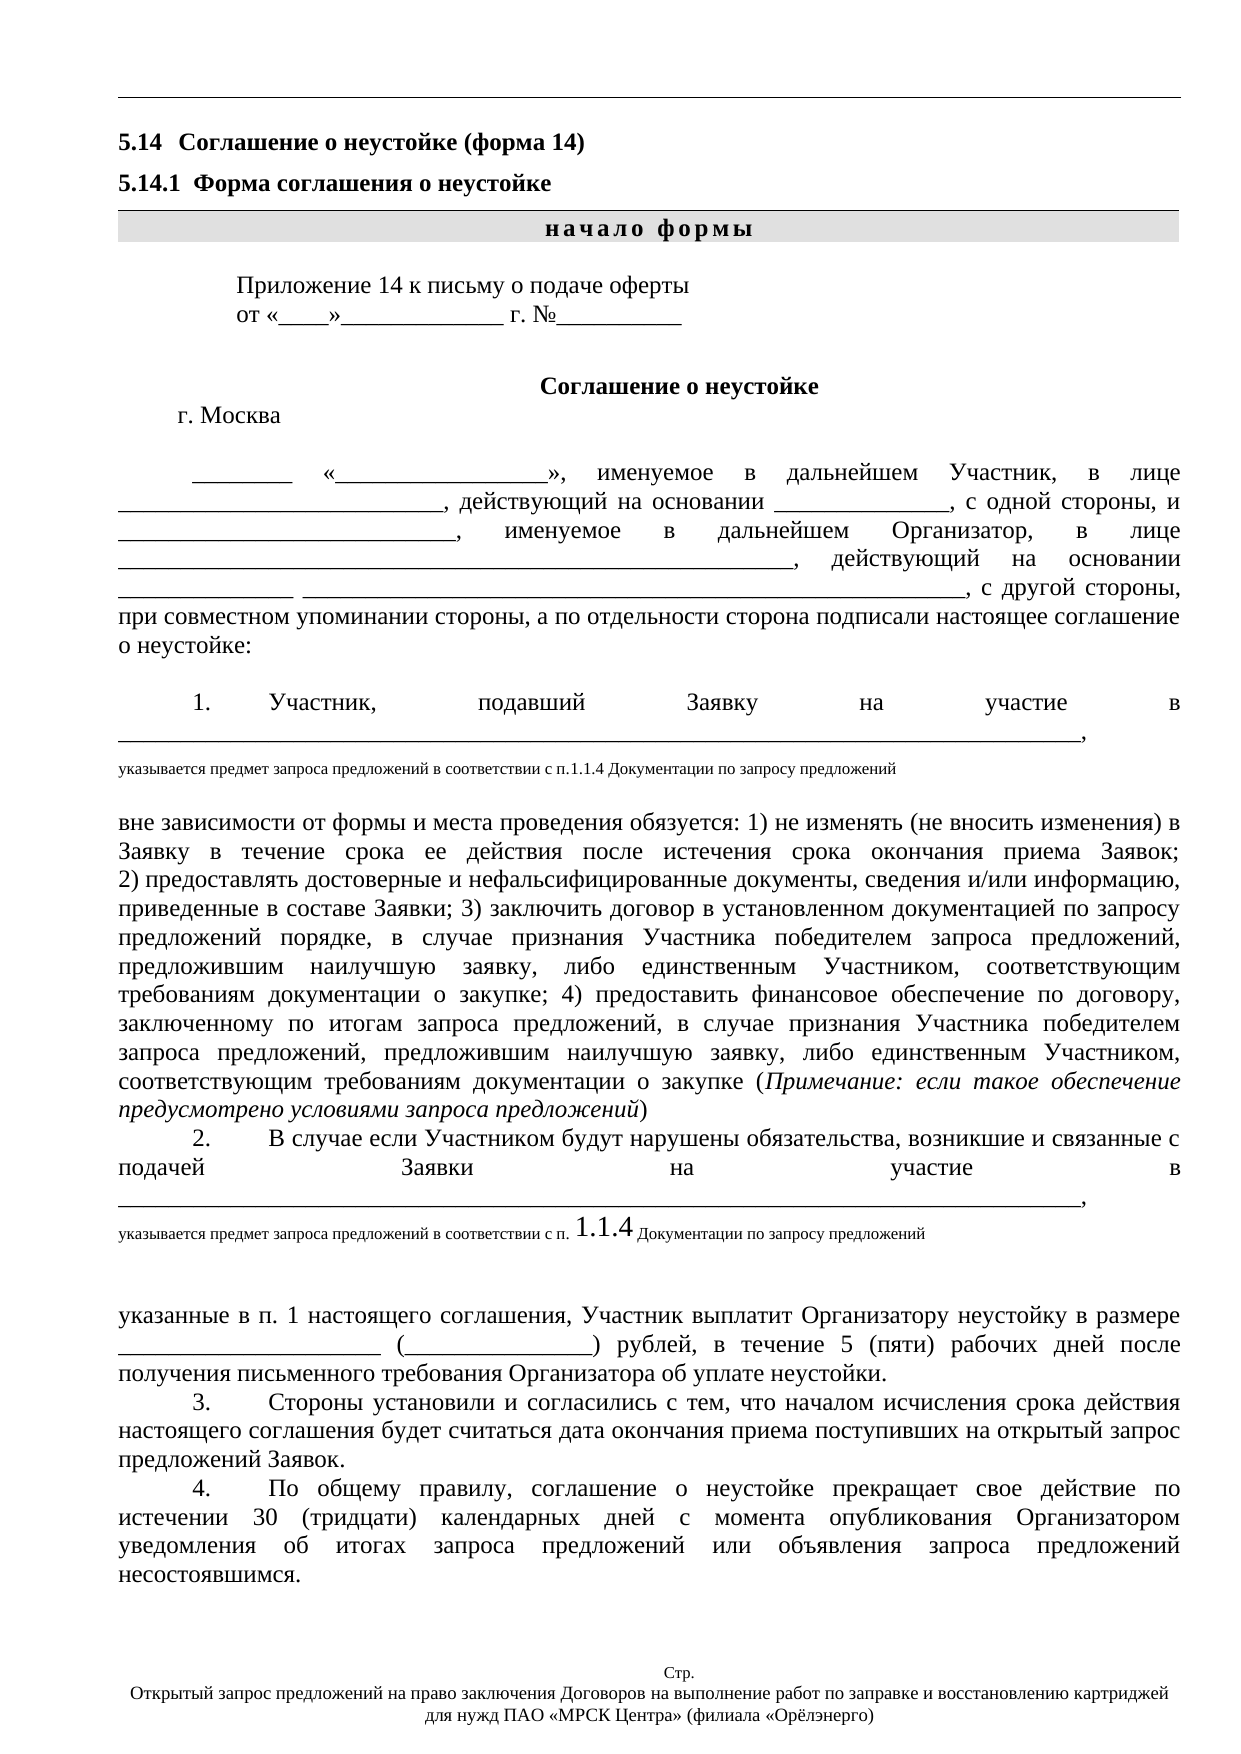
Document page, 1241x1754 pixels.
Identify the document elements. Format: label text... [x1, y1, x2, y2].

text вне зависимости от формы и места проведения обязуется: 1) не изменять (не вносить изменения) в Заявку в течение срока ее действия после истечения срока окончания приема Заявок; 2) предоставлять достоверные и нефальсифицированные документы, сведения и/или информацию, приведенные в составе Заявки; 3) заключить договор в установленном документацией по запросу предложений порядке, в случае признания Участника победителем запроса предложений, предложившим наилучшую заявку, либо единственным Участником, соответствующим требованиям документации о закупке; 4) предоставить финансовое обеспечение по договору, заключенному по итогам запроса предложений, в случае признания Участника победителем запроса предложений, предложившим наилучшую заявку, либо единственным Участником, соответствующим требованиям документации о закупке (Примечание: если такое обеспечение предусмотрено условиями запроса предложений) [118, 807, 1181, 1123]
text указывается предмет запроса предложений в соответствии с п.1.1.4 Документации по запросу предложений [118, 745, 1181, 778]
text ________ «_________________», именуемое в дальнейшем Участник, в лице __________________________, действующий на основании ______________, с одной стороны, и ___________________________, именуемое в дальнейшем Организатор, в лице ______________________________________________________, действующий на основании ______________ _____________________________________________________, с другой стороны, при совместном упоминании стороны, а по отдельности сторона подписали настоящее соглашение о неустойке: [118, 457, 1181, 658]
list В случае если Участником будут нарушены обязательства, возникшие и связанные с подачей Заявки на участие в _____________________________________________________________________________, [118, 1123, 1181, 1209]
list Участник, подавший Заявку на участие в _____________________________________________________________________________, [118, 687, 1181, 745]
text Соглашение о неустойке [118, 371, 1181, 400]
text указанные в п. 1 настоящего соглашения, Участник выплатит Организатору неустойку в размере _____________________ (_______________) рублей, в течение 5 (пяти) рабочих дней после получения письменного требования Организатора об уплате неустойки. [118, 1301, 1181, 1387]
subtitle Соглашение о неустойке (форма 14) [118, 127, 1181, 156]
text начало формы [118, 211, 1179, 242]
text указывается предмет запроса предложений в соответствии с п. 1.1.4 Документации по запросу предложений [118, 1209, 1181, 1243]
text Приложение 14 к письму о подаче оферты от «____»_____________ г. №__________ [236, 270, 1181, 328]
list По общему правилу, соглашение о неустойке прекращает свое действие по истечении 30 (тридцати) календарных дней с момента опубликования Организатором уведомления об итогах запроса предложений или объявления запроса предложений несостоявшимся. [118, 1473, 1181, 1588]
subtitle Форма соглашения о неустойке [118, 168, 1181, 197]
text г. Москва [118, 400, 1181, 428]
list Стороны установили и согласились с тем, что началом исчисления срока действия настоящего соглашения будет считаться дата окончания приема поступивших на открытый запрос предложений Заявок. [118, 1387, 1181, 1473]
